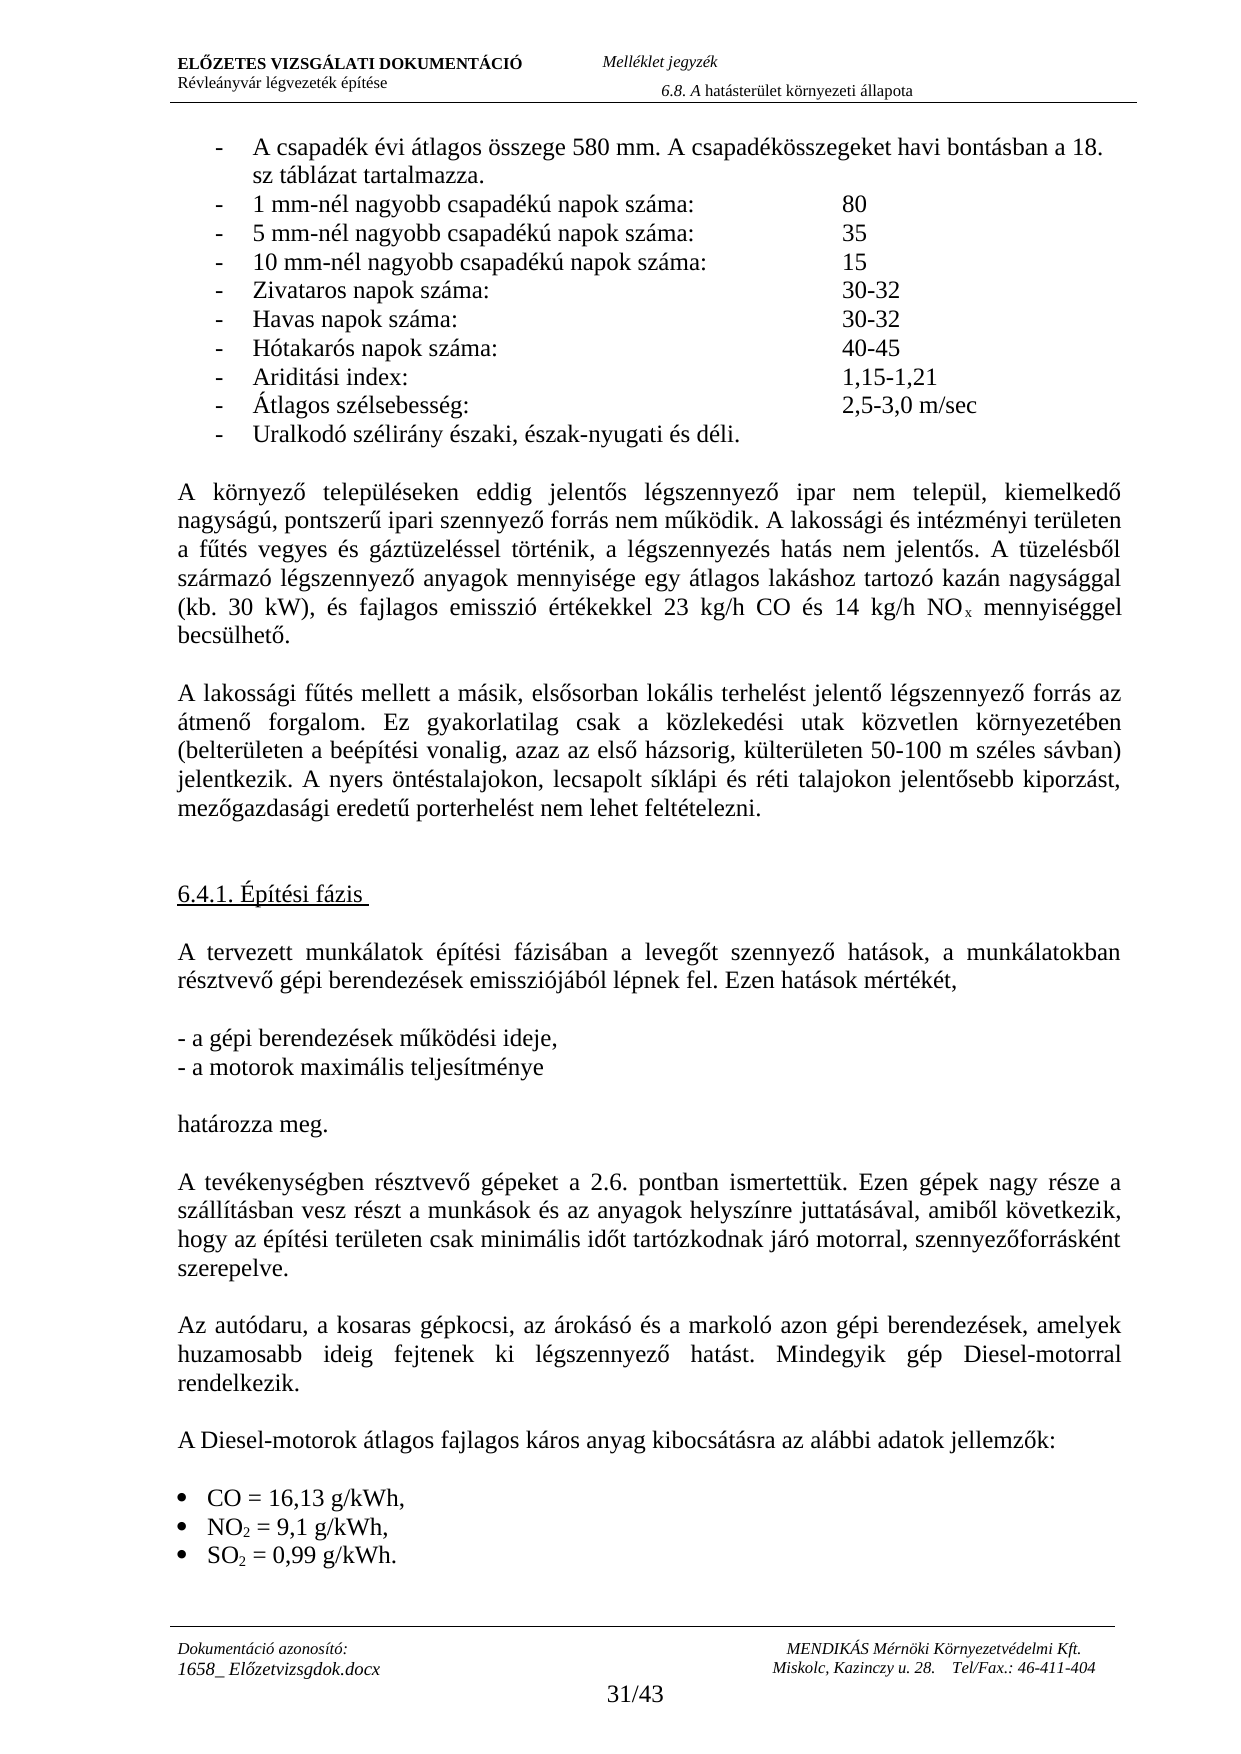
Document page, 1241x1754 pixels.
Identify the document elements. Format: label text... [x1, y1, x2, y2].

text határozza meg. [177, 1109, 1122, 1138]
list CO = 16,13 g/kWh, [177, 1483, 1122, 1512]
list Uralkodó szélirány északi, észak-nyugati és déli. [215, 419, 1122, 448]
text Az autódaru, a kosaras gépkocsi, az árokásó és a markoló azon gépi berendezések, amelyek huzamosabb ideig fejtenek ki légszennyező hatást. Mindegyik gép Diesel-motorral rendelkezik. [177, 1310, 1122, 1397]
list Átlagos szélsebesség: 2,5-3,0 m/sec [215, 390, 1122, 419]
subtitle 6.4.1. Építési fázis [177, 879, 1122, 908]
list Zivataros napok száma: 30-32 [215, 275, 1122, 304]
list Ariditási index: 1,15-1,21 [215, 362, 1122, 390]
list A csapadék évi átlagos összege 580 mm. A csapadékösszegeket havi bontásban a 18. sz táblázat tartalmazza. [215, 132, 1122, 189]
text A Diesel-motorok átlagos fajlagos káros anyag kibocsátásra az alábbi adatok jellemzők: [177, 1425, 1122, 1454]
text - a gépi berendezések működési ideje, [177, 1023, 1122, 1052]
list SO2 = 0,99 g/kWh. [177, 1540, 1122, 1569]
list Havas napok száma: 30-32 [215, 304, 1122, 333]
list Hótakarós napok száma: 40-45 [215, 333, 1122, 362]
text A lakossági fűtés mellett a másik, elsősorban lokális terhelést jelentő légszennyező forrás az átmenő forgalom. Ez gyakorlatilag csak a közlekedési utak közvetlen környezetében (belterületen a beépítési vonalig, azaz az első házsorig, külterületen 50-100 m széles sávban) jelentkezik. A nyers öntéstalajokon, lecsapolt síklápi és réti talajokon jelentősebb kiporzást, mezőgazdasági eredetű porterhelést nem lehet feltételezni. [177, 678, 1122, 822]
list 1 mm-nél nagyobb csapadékú napok száma: 80 [215, 189, 1122, 218]
list 5 mm-nél nagyobb csapadékú napok száma: 35 [215, 218, 1122, 247]
list 10 mm-nél nagyobb csapadékú napok száma: 15 [215, 247, 1122, 275]
text A tevékenységben résztvevő gépeket a 2.6. pontban ismertettük. Ezen gépek nagy része a szállításban vesz részt a munkások és az anyagok helyszínre juttatásával, amiből következik, hogy az építési területen csak minimális időt tartózkodnak járó motorral, szennyezőforrásként szerepelve. [177, 1167, 1122, 1282]
text A környező településeken eddig jelentős légszennyező ipar nem települ, kiemelkedő nagyságú, pontszerű ipari szennyező forrás nem működik. A lakossági és intézményi területen a fűtés vegyes és gáztüzeléssel történik, a légszennyezés hatás nem jelentős. A tüzelésből származó légszennyező anyagok mennyisége egy átlagos lakáshoz tartozó kazán nagysággal (kb. 30 kW), és fajlagos emisszió értékekkel 23 kg/h CO és 14 kg/h NOx mennyiséggel becsülhető. [177, 477, 1122, 649]
text A tervezett munkálatok építési fázisában a levegőt szennyező hatások, a munkálatokban résztvevő gépi berendezések emissziójából lépnek fel. Ezen hatások mértékét, [177, 937, 1122, 994]
text - a motorok maximális teljesítménye [177, 1052, 1122, 1080]
list NO2 = 9,1 g/kWh, [177, 1512, 1122, 1540]
